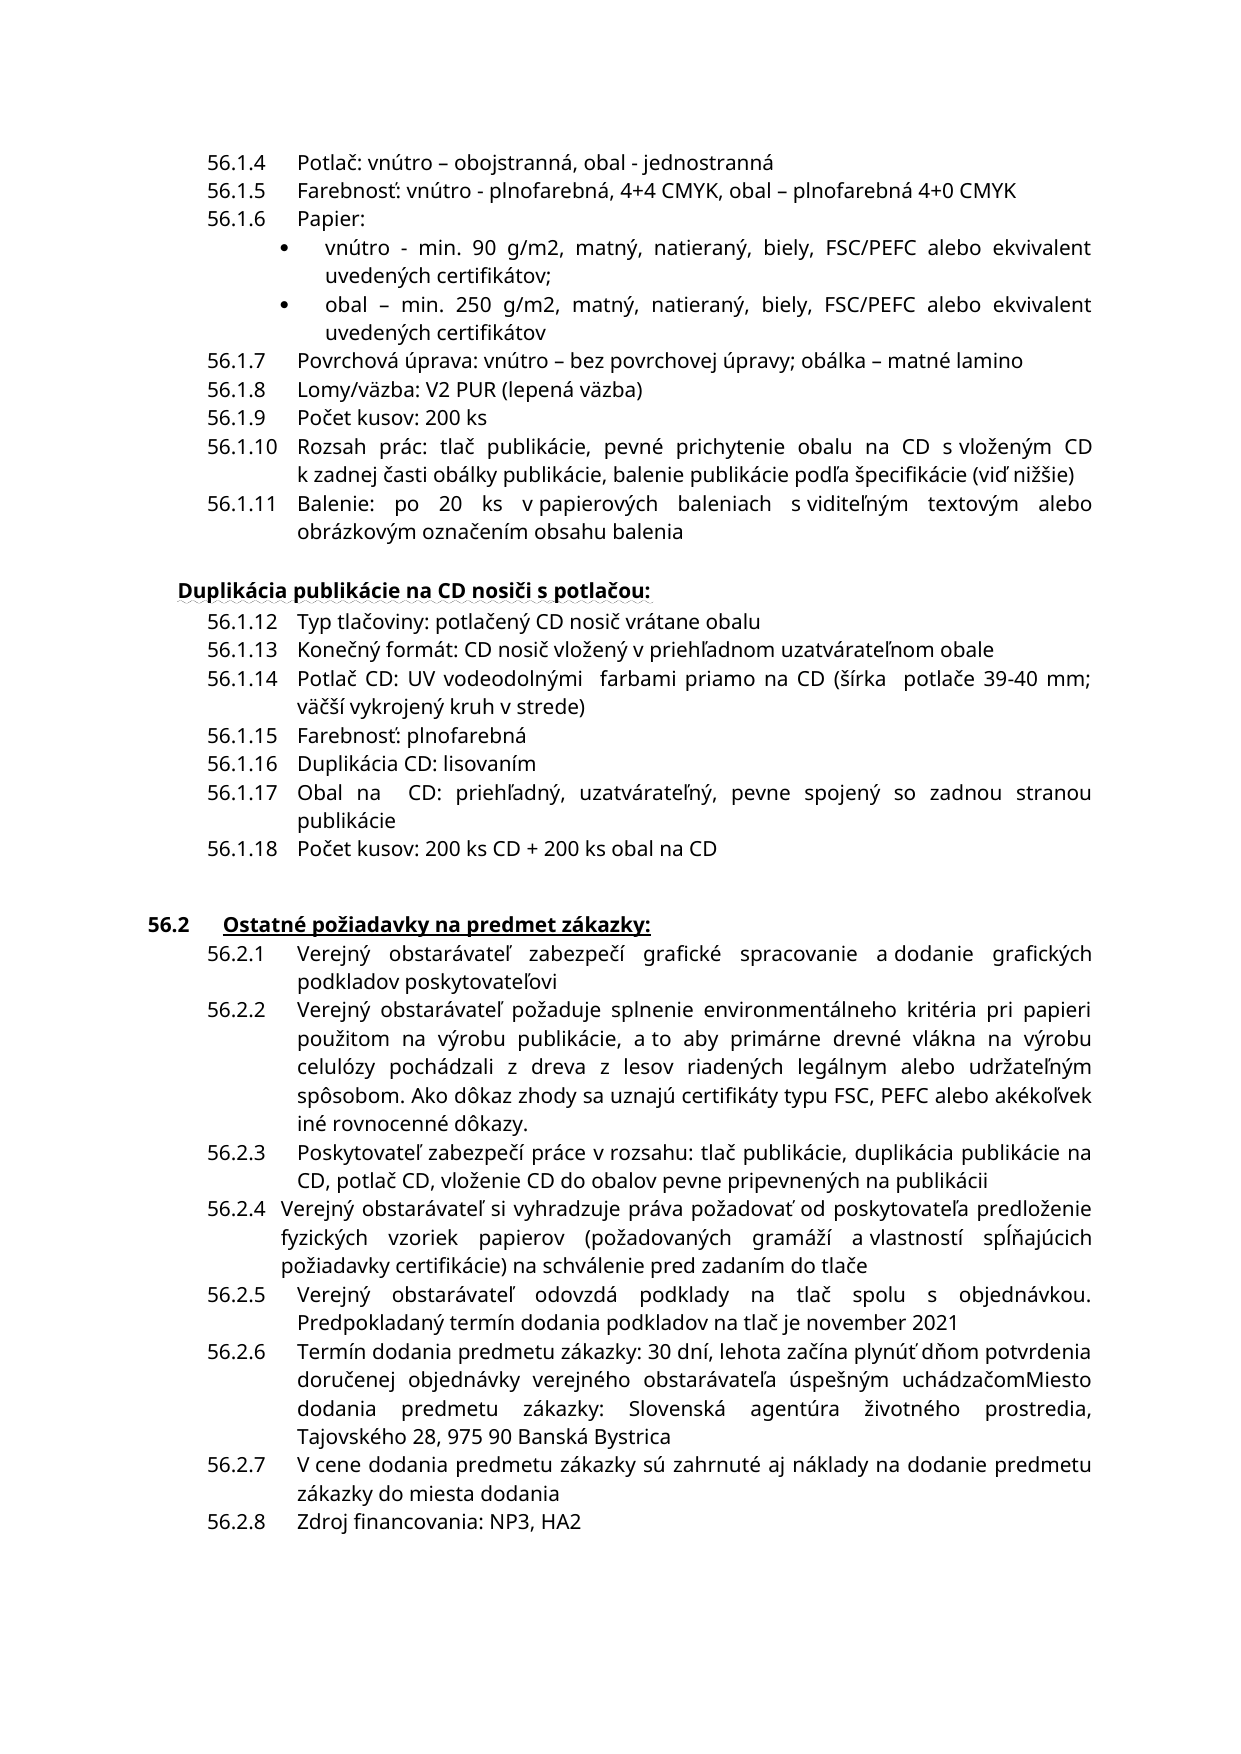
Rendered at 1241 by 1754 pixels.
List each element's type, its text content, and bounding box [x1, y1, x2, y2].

subtitle Farebnosť: vnútro - plnofarebná, 4+4 CMYK, obal – plnofarebná 4+0 CMYK [207, 176, 1093, 204]
subtitle Typ tlačoviny: potlačený CD nosič vrátane obalu [207, 607, 1093, 635]
subtitle Verejný obstarávateľ odovzdá podklady na tlač spolu s objednávkou. Predpokladaný termín dodania podkladov na tlač je november 2021 [207, 1280, 1093, 1337]
subtitle Obal na CD: priehľadný, uzatvárateľný, pevne spojený so zadnou stranou publikácie [207, 778, 1093, 834]
subtitle Balenie: po 20 ks v papierových baleniach s viditeľným textovým alebo obrázkovým označením obsahu balenia [207, 489, 1093, 546]
text Duplikácia publikácie na CD nosiči s potlačou: [177, 576, 1093, 605]
subtitle Verejný obstarávateľ zabezpečí grafické spracovanie a dodanie grafických podkladov poskytovateľovi [207, 939, 1093, 996]
subtitle Verejný obstarávateľ požaduje splnenie environmentálneho kritéria pri papieri použitom na výrobu publikácie, a to aby primárne drevné vlákna na výrobu celulózy pochádzali z dreva z lesov riadených legálnym alebo udržateľným spôsobom. Ako dôkaz zhody sa uznajú certifikáty typu FSC, PEFC alebo akékoľvek iné rovnocenné dôkazy. [207, 996, 1093, 1138]
subtitle Papier: [207, 204, 1093, 233]
subtitle V cene dodania predmetu zákazky sú zahrnuté aj náklady na dodanie predmetu zákazky do miesta dodania [207, 1451, 1093, 1507]
subtitle Farebnosť: plnofarebná [207, 721, 1093, 749]
subtitle Povrchová úprava: vnútro – bez povrchovej úpravy; obálka – matné lamino [207, 347, 1093, 375]
subtitle Potlač: vnútro – obojstranná, obal - jednostranná [207, 148, 1093, 176]
subtitle Poskytovateľ zabezpečí práce v rozsahu: tlač publikácie, duplikácia publikácie na CD, potlač CD, vloženie CD do obalov pevne pripevnených na publikácii [207, 1138, 1093, 1194]
subtitle Zdroj financovania: NP3, HA2 [207, 1507, 1093, 1536]
subtitle Duplikácia CD: lisovaním [207, 749, 1093, 778]
subtitle Verejný obstarávateľ si vyhradzuje práva požadovať od poskytovateľa predloženie fyzických vzoriek papierov (požadovaných gramáží a vlastností spĺňajúcich požiadavky certifikácie) na schválenie pred zadaním do tlače [207, 1194, 1093, 1280]
subtitle Potlač CD: UV vodeodolnými farbami priamo na CD (šírka potlače 39-40 mm; väčší vykrojený kruh v strede) [207, 664, 1093, 721]
list Ostatné požiadavky na predmet zákazky: [148, 910, 1093, 939]
subtitle Rozsah prác: tlač publikácie, pevné prichytenie obalu na CD s vloženým CD k zadnej časti obálky publikácie, balenie publikácie podľa špecifikácie (viď nižšie) [207, 432, 1093, 489]
subtitle Počet kusov: 200 ks [207, 403, 1093, 432]
subtitle Lomy/väzba: V2 PUR (lepená väzba) [207, 375, 1093, 403]
subtitle Počet kusov: 200 ks CD + 200 ks obal na CD [207, 834, 1093, 863]
subtitle Konečný formát: CD nosič vložený v priehľadnom uzatvárateľnom obale [207, 635, 1093, 664]
list obal – min. 250 g/m2, matný, natieraný, biely, FSC/PEFC alebo ekvivalent uvedených certifikátov [281, 290, 1093, 347]
subtitle Termín dodania predmetu zákazky: 30 dní, lehota začína plynúť dňom potvrdenia doručenej objednávky verejného obstarávateľa úspešným uchádzačomMiesto dodania predmetu zákazky: Slovenská agentúra životného prostredia, Tajovského 28, 975 90 Banská Bystrica [207, 1337, 1093, 1451]
list vnútro - min. 90 g/m2, matný, natieraný, biely, FSC/PEFC alebo ekvivalent uvedených certifikátov; [281, 233, 1093, 290]
